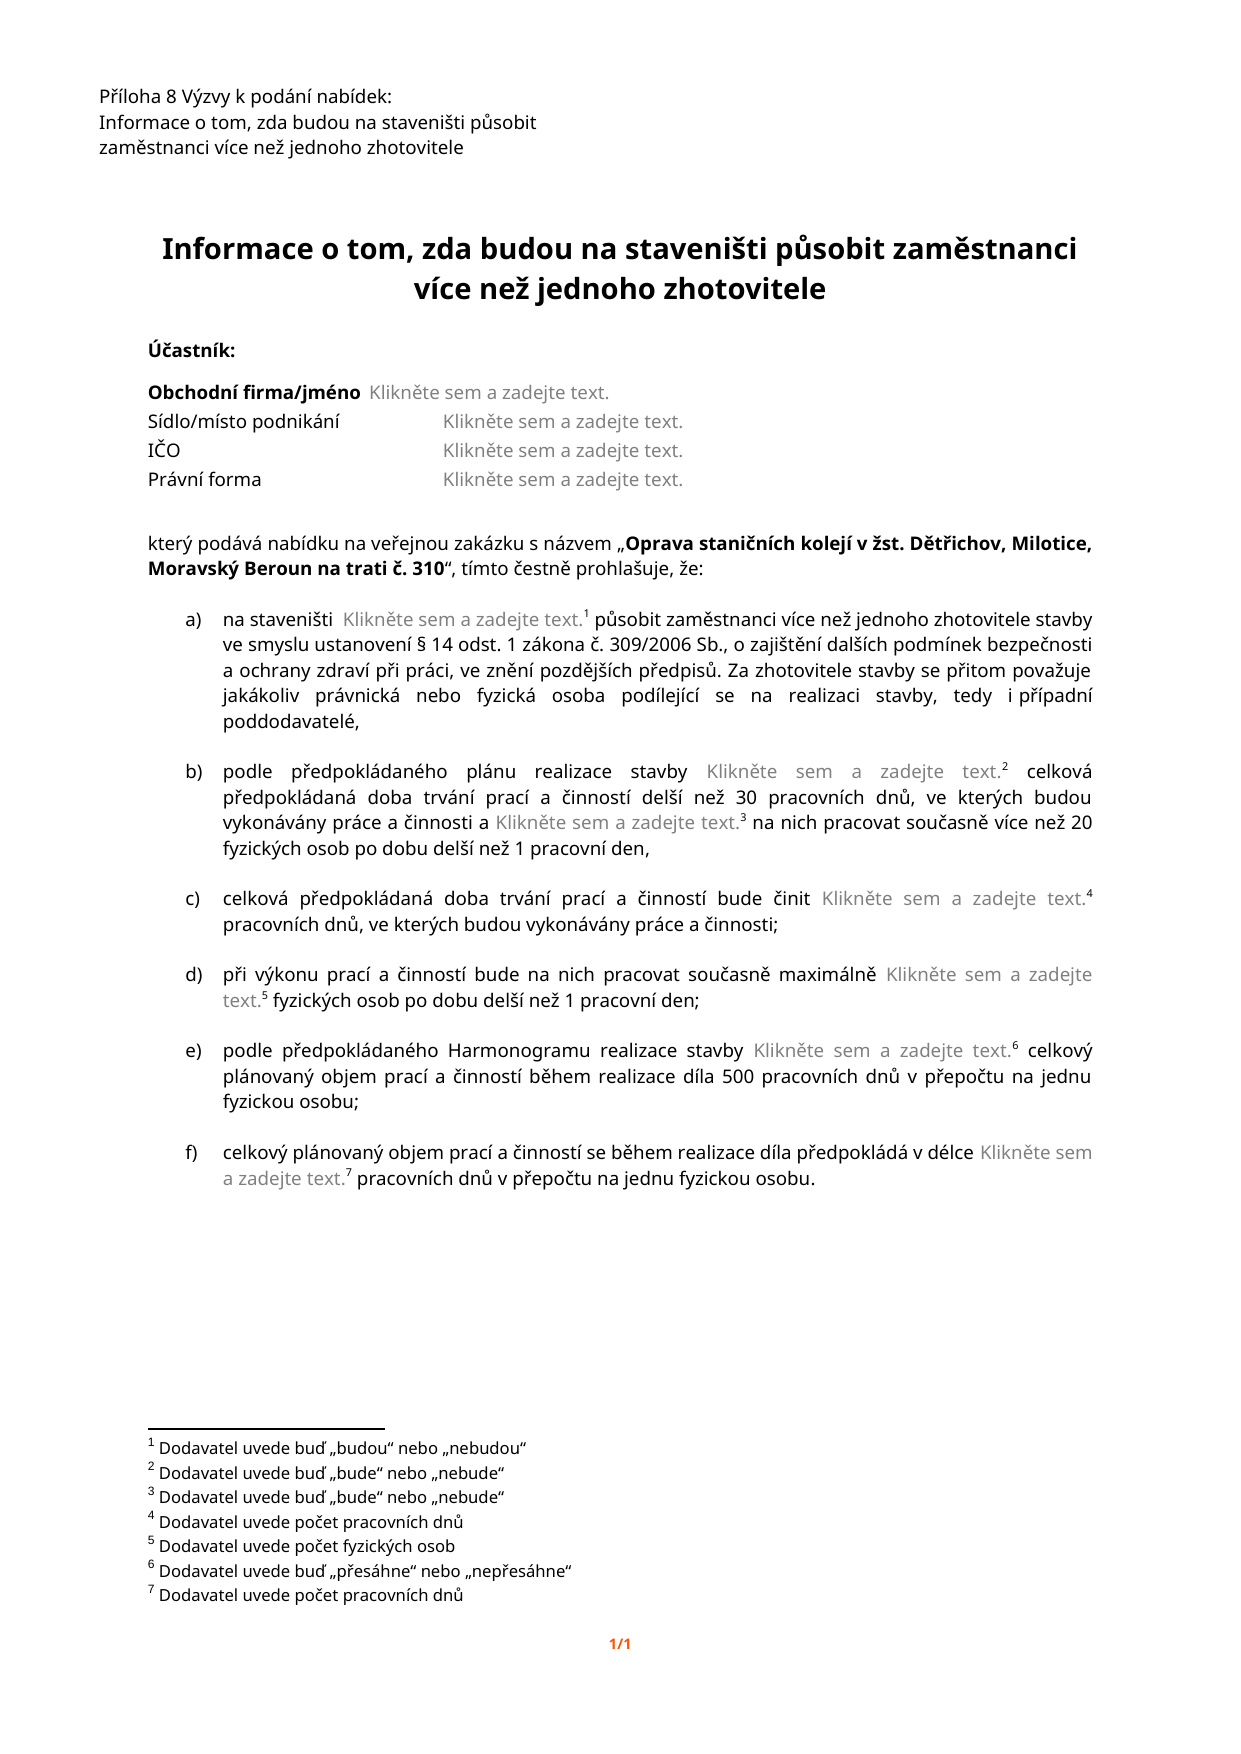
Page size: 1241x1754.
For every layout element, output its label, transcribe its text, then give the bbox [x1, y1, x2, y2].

text Obchodní firma/jméno [148, 376, 1093, 405]
list při výkonu prací a činností bude na nich pracovat současně maximálně fyzických osob po dobu delší než 1 pracovní den; [185, 962, 1093, 1013]
text IČO [148, 434, 1093, 463]
list na staveništi působit zaměstnanci více než jednoho zhotovitele stavby ve smyslu ustanovení § 14 odst. 1 zákona č. 309/2006 Sb., o zajištění dalších podmínek bezpečnosti a ochrany zdraví při práci, ve znění pozdějších předpisů. Za zhotovitele stavby se přitom považuje jakákoliv právnická nebo fyzická osoba podílející se na realizaci stavby, tedy i případní poddodavatelé, [185, 606, 1093, 734]
list podle předpokládaného Harmonogramu realizace stavby celkový plánovaný objem prací a činností během realizace díla 500 pracovních dnů v přepočtu na jednu fyzickou osobu; [185, 1038, 1093, 1114]
text Právní forma [148, 463, 1093, 492]
list celkový plánovaný objem prací a činností se během realizace díla předpokládá v délce pracovních dnů v přepočtu na jednu fyzickou osobu. [185, 1139, 1093, 1190]
text který podává nabídku na veřejnou zakázku s názvem „Oprava staničních kolejí v žst. Dětřichov, Milotice, Moravský Beroun na trati č. 310“, tímto čestně prohlašuje, že: [148, 530, 1093, 581]
list podle předpokládaného plánu realizace stavby celková předpokládaná doba trvání prací a činností delší než 30 pracovních dnů, ve kterých budou vykonávány práce a činnosti a na nich pracovat současně více než 20 fyzických osob po dobu delší než 1 pracovní den, [185, 759, 1093, 861]
text Účastník: [148, 333, 1093, 364]
list celková předpokládaná doba trvání prací a činností bude činit pracovních dnů, ve kterých budou vykonávány práce a činnosti; [185, 886, 1093, 937]
text Sídlo/místo podnikání [148, 405, 1093, 434]
title Informace o tom, zda budou na staveništi působit zaměstnanci více než jednoho zhotovitele [148, 228, 1093, 308]
